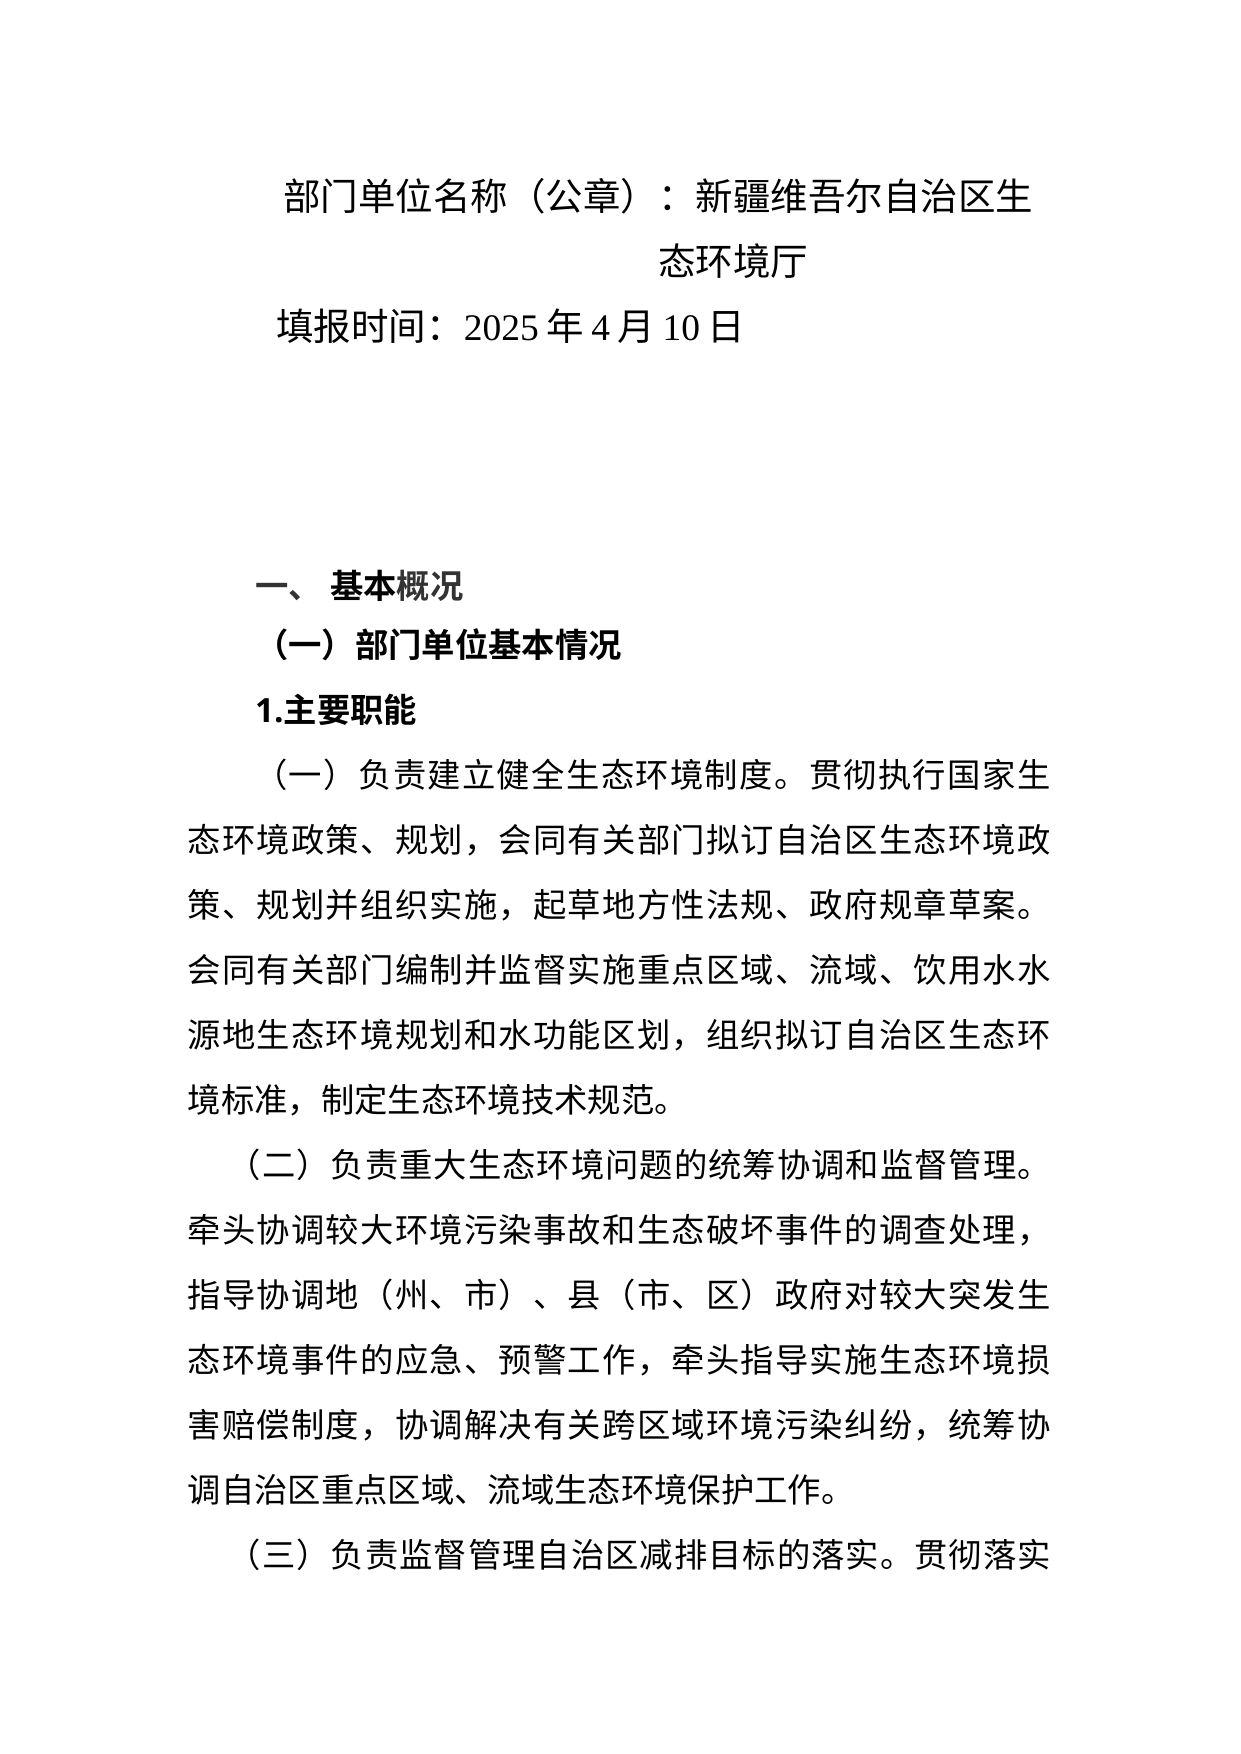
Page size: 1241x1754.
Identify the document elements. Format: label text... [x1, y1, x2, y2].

text 填报时间：2025年4月10日 [187, 292, 1053, 357]
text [187, 740, 1053, 1585]
text （一）部门单位基本情况 1.主要职能 [255, 610, 1053, 740]
text 部门单位名称（公章）：新疆维吾尔自治区生态环境厅 [283, 162, 1053, 292]
list 基本概况 [255, 552, 1053, 610]
